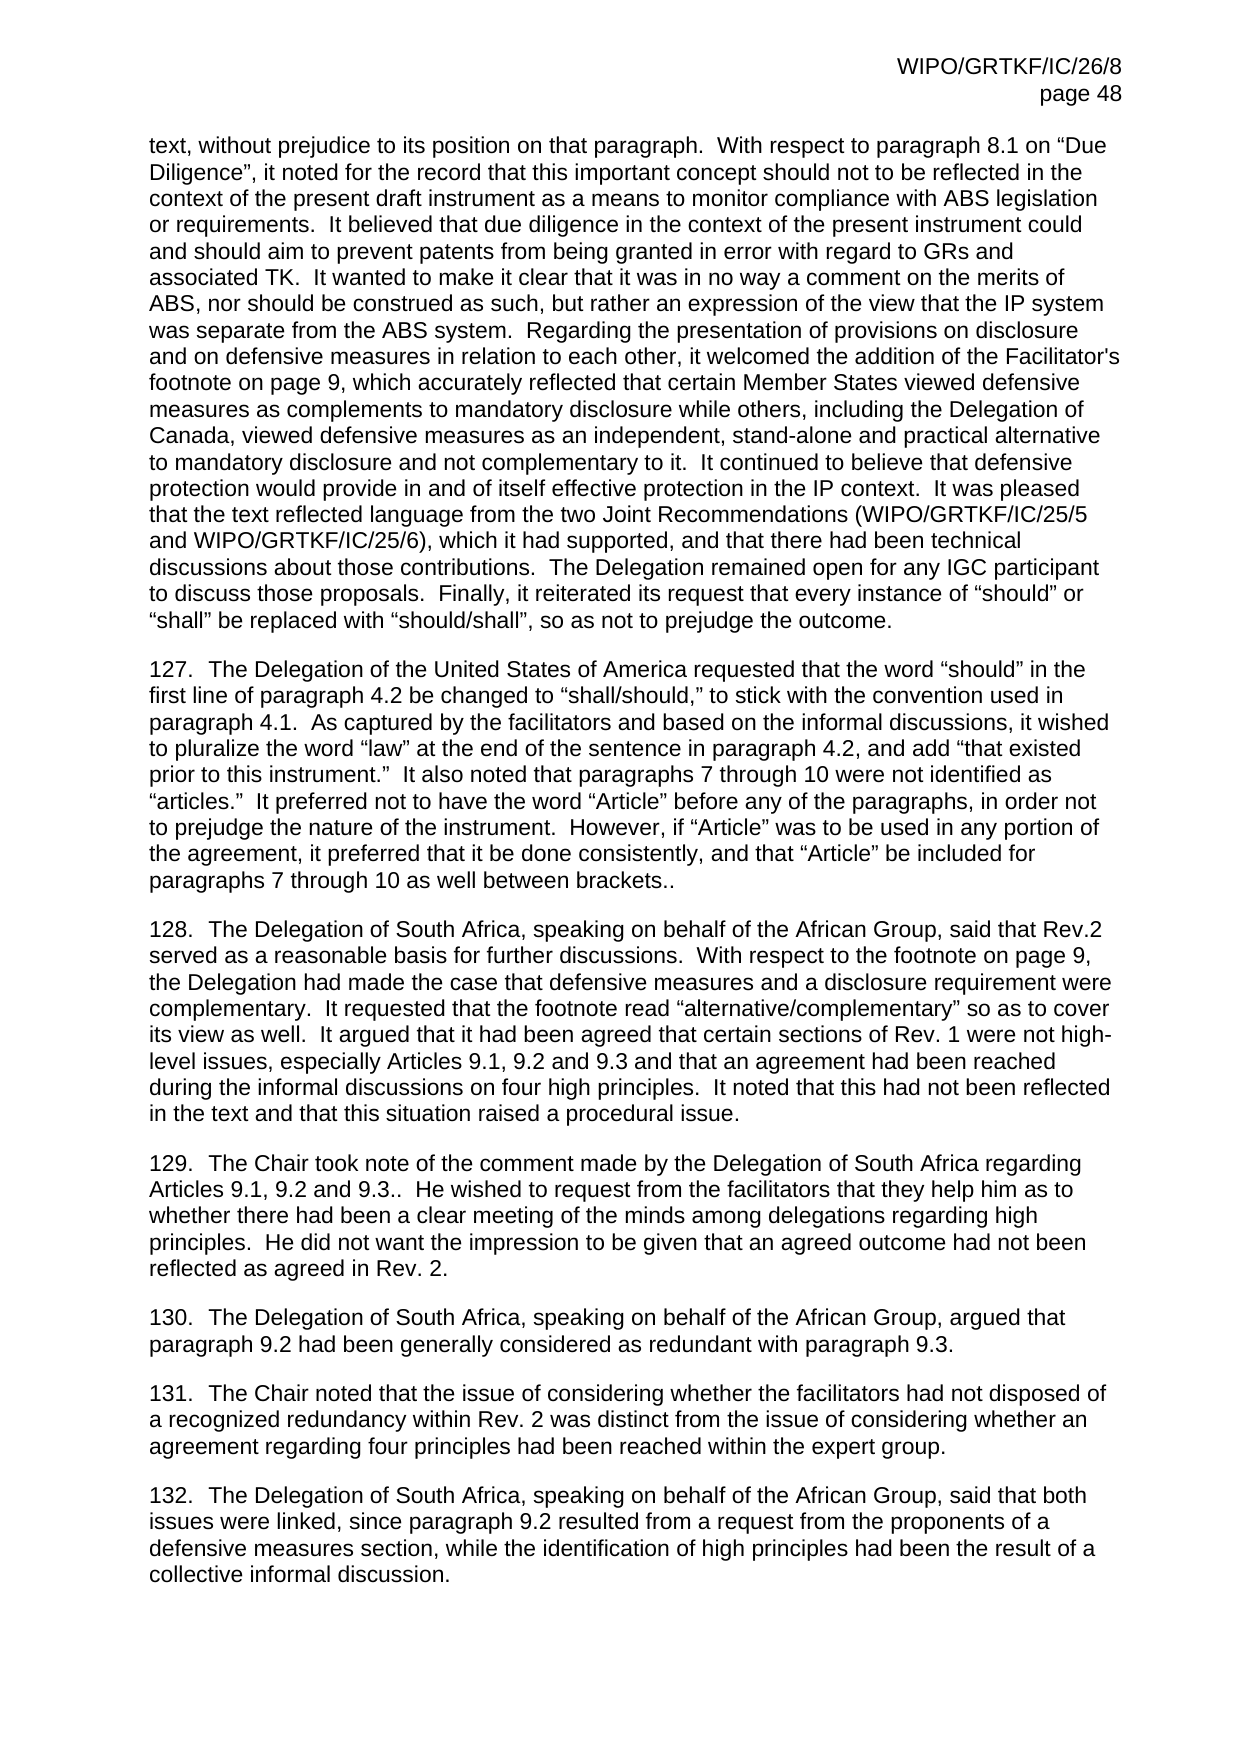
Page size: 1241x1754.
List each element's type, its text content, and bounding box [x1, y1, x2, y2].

text The Chair noted that the issue of considering whether the facilitators had not disposed of a recognized redundancy within Rev. 2 was distinct from the issue of considering whether an agreement regarding four principles had been reached within the expert group. [149, 1380, 1122, 1459]
text The Delegation of South Africa, speaking on behalf of the African Group, argued that paragraph 9.2 had been generally considered as redundant with paragraph 9.3. [149, 1304, 1122, 1357]
text The Delegation of South Africa, speaking on behalf of the African Group, said that Rev.2 served as a reasonable basis for further discussions. With respect to the footnote on page 9, the Delegation had made the case that defensive measures and a disclosure requirement were complementary. It requested that the footnote read “alternative/complementary” so as to cover its view as well. It argued that it had been agreed that certain sections of Rev. 1 were not high-level issues, especially Articles 9.1, 9.2 and 9.3 and that an agreement had been reached during the informal discussions on four high principles. It noted that this had not been reflected in the text and that this situation raised a procedural issue. [149, 916, 1122, 1127]
text The Chair took note of the comment made by the Delegation of South Africa regarding Articles 9.1, 9.2 and 9.3.. He wished to request from the facilitators that they help him as to whether there had been a clear meeting of the minds among delegations regarding high principles. He did not want the impression to be given that an agreed outcome had not been reflected as agreed in Rev. 2. [149, 1150, 1122, 1281]
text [149, 132, 1122, 633]
text The Delegation of the United States of America requested that the word “should” in the first line of paragraph 4.2 be changed to “shall/should,” to stick with the convention used in paragraph 4.1. As captured by the facilitators and based on the informal discussions, it wished to pluralize the word “law” at the end of the sentence in paragraph 4.2, and add “that existed prior to this instrument.” It also noted that paragraphs 7 through 10 were not identified as “articles.” It preferred not to have the word “Article” before any of the paragraphs, in order not to prejudge the nature of the instrument. However, if “Article” was to be used in any portion of the agreement, it preferred that it be done consistently, and that “Article” be included for paragraphs 7 through 10 as well between brackets.. [149, 656, 1122, 893]
text The Delegation of South Africa, speaking on behalf of the African Group, said that both issues were linked, since paragraph 9.2 resulted from a request from the proponents of a defensive measures section, while the identification of high principles had been the result of a collective informal discussion. [149, 1482, 1122, 1587]
